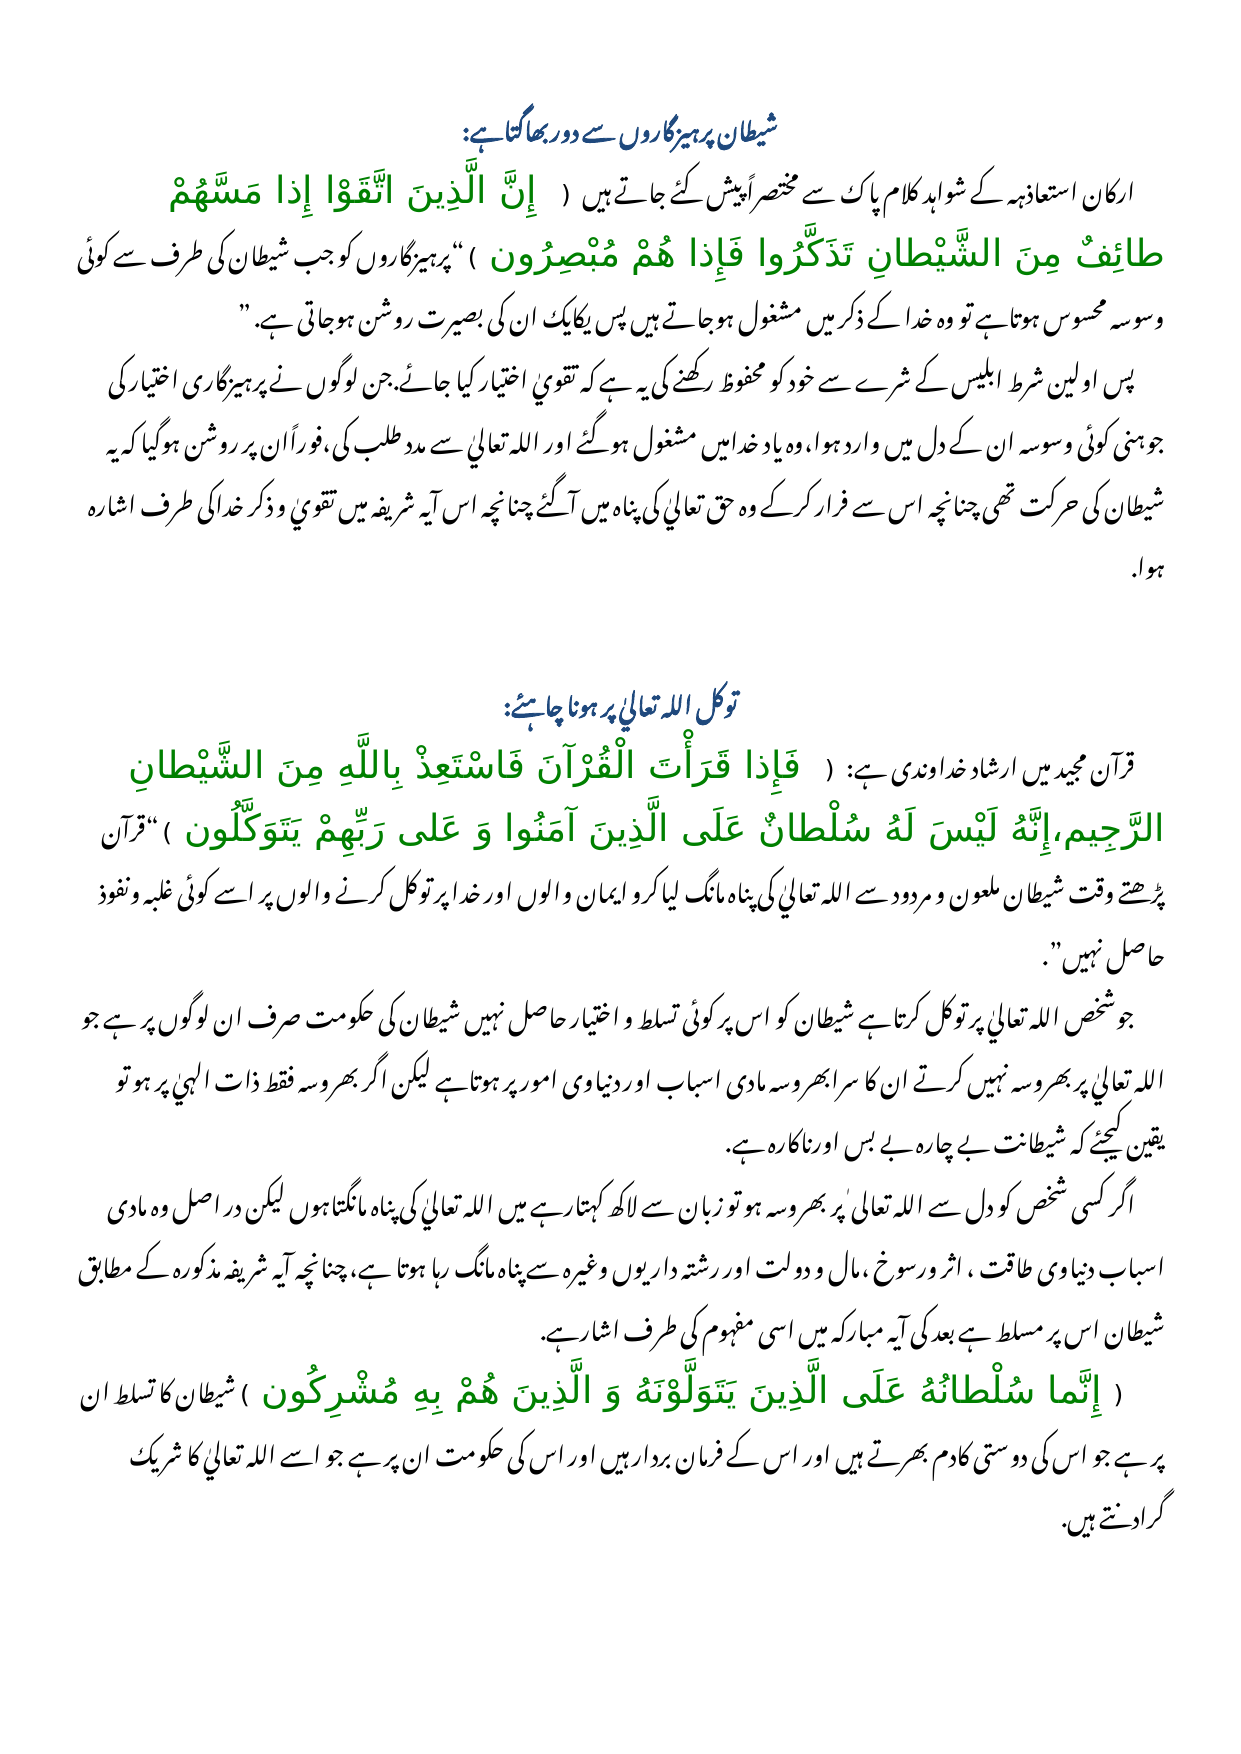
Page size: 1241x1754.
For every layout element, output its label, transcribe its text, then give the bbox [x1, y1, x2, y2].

text پس اولین شرط ابلیس کے شرے سے خود کو محفوظ رکھنے کی یہ ہے کہ تقويٰ اختیار کیا جائے.جن لوگوں نے پرہیزگاری اختیار کی جوہنی کوئی وسوسہ ان کے دل میں وارد ہوا،وہ یاد خدامیں مشغول ہوگئے اور اللہ تعاليٰ سے مدد طلب کی،فوراًان پر روشن ہوگیا کہ یہ شیطان کی حرکت تھی چنانچہ اس سے فرار کرکے وہ حق تعاليٰ کی پناہ میں آگئے چنانچہ اس آیہ شریفہ میں تقويٰ و ذکر خداکی طرف اشارہ ہوا. [75, 344, 1165, 594]
subtitle توکل اللہ تعاليٰ پر ہونا چاہئے: [75, 669, 1165, 731]
text قرآن مجید میں ارشاد خداوندی ہے: ( فَإِذا قَرَأْتَ الْقُرْآنَ فَاسْتَعِذْ بِاللَّهِ مِنَ الشَّيْطانِ الرَّجِیم‏،إِنَّهُ لَيْسَ لَهُ سُلْطانٌ عَلَى الَّذِینَ آمَنُوا وَ عَلى‏ رَبِّهِمْ يَتَوَكَّلُون‏ ) “قرآن پڑھتے وقت شیطان ملعون و مردود سے اللہ تعاليٰ کی پناہ مانگ لیاکرو ایمان والوں اور خدا پر توکل کرنے والوں پر اسے کوئی غلبہ ونفوذ حاصل نہیں”. [75, 731, 1165, 981]
text جوشخص اللہ تعاليٰ پر توکل کرتاہے شیطان کو اس پر کوئی تسلط و اختیار حاصل نہیں شیطان کی حکومت صرف ان لوگوں پر ہے جو اللہ تعاليٰ پربھروسہ نہیں کرتے ان کا سرابھروسہ مادی اسباب اور دنیاوی امور پر ہوتاہے لیکن اگر بھروسہ فقط ذات الہيٰ پر ہو تو یقین کیجئے کہ شیطانت بے چارہ بے بس اورناکارہ ہے. [75, 981, 1165, 1169]
text ( إِنَّما سُلْطانُهُ عَلَى الَّذِینَ يَتَوَلَّوْنَهُ وَ الَّذِینَ هُمْ بِهِ مُشْرِكُون‏ ) شیطان کا تسلط ان پر ہے جو اس کی دوستی کادم بھرتے ہیں اور اس کے فرمان بردار ہیں اور اس کی حکومت ان پر ہے جو اسے اللہ تعاليٰ کا شریک گرادنتے ہیں. [75, 1356, 1165, 1544]
subtitle شیطان پرہیزگاروں سے دوربھاگتاہے: [75, 94, 1165, 156]
text ارکان استعاذہہ کے شواہد کلام پاک سے مختصراً پیش کئے جاتے ہیں ( إِنَّ الَّذِینَ اتَّقَوْا إِذا مَسَّهُمْ طائِفٌ مِنَ الشَّيْطانِ تَذَكَّرُوا فَإِذا هُمْ مُبْصِرُون‏‏ ) “پرہیزگاروں کو جب شیطان کی طرف سے کوئی وسوسہ محسوس ہوتاہے تو وہ خدا کے ذکر میں مشغول ہوجاتے ہیں پس یکایک ان کی بصیرت روشن ہوجاتی ہے. ” [75, 156, 1165, 344]
text اگر کسی شخص کو دل سے اللہ تعالی ٰ پر بھروسہ ہو تو زبان سے لاکھ کہتارہے میں اللہ تعاليٰ کی پناہ مانگتاہوں لیکن در اصل وہ مادی اسباب دنیاوی طاقت ، اثر ورسوخ ،مال و دولت اور رشتہ داریوں وغیرہ سے پناہ مانگ رہا ہوتا ہے، چنانچہ آیہ شریفہ مذکورہ کے مطابق شیطان اس پر مسلط ہے بعد کی آیہ مبارکہ میں اسی مفہوم کی طرف اشارہے. [75, 1169, 1165, 1356]
